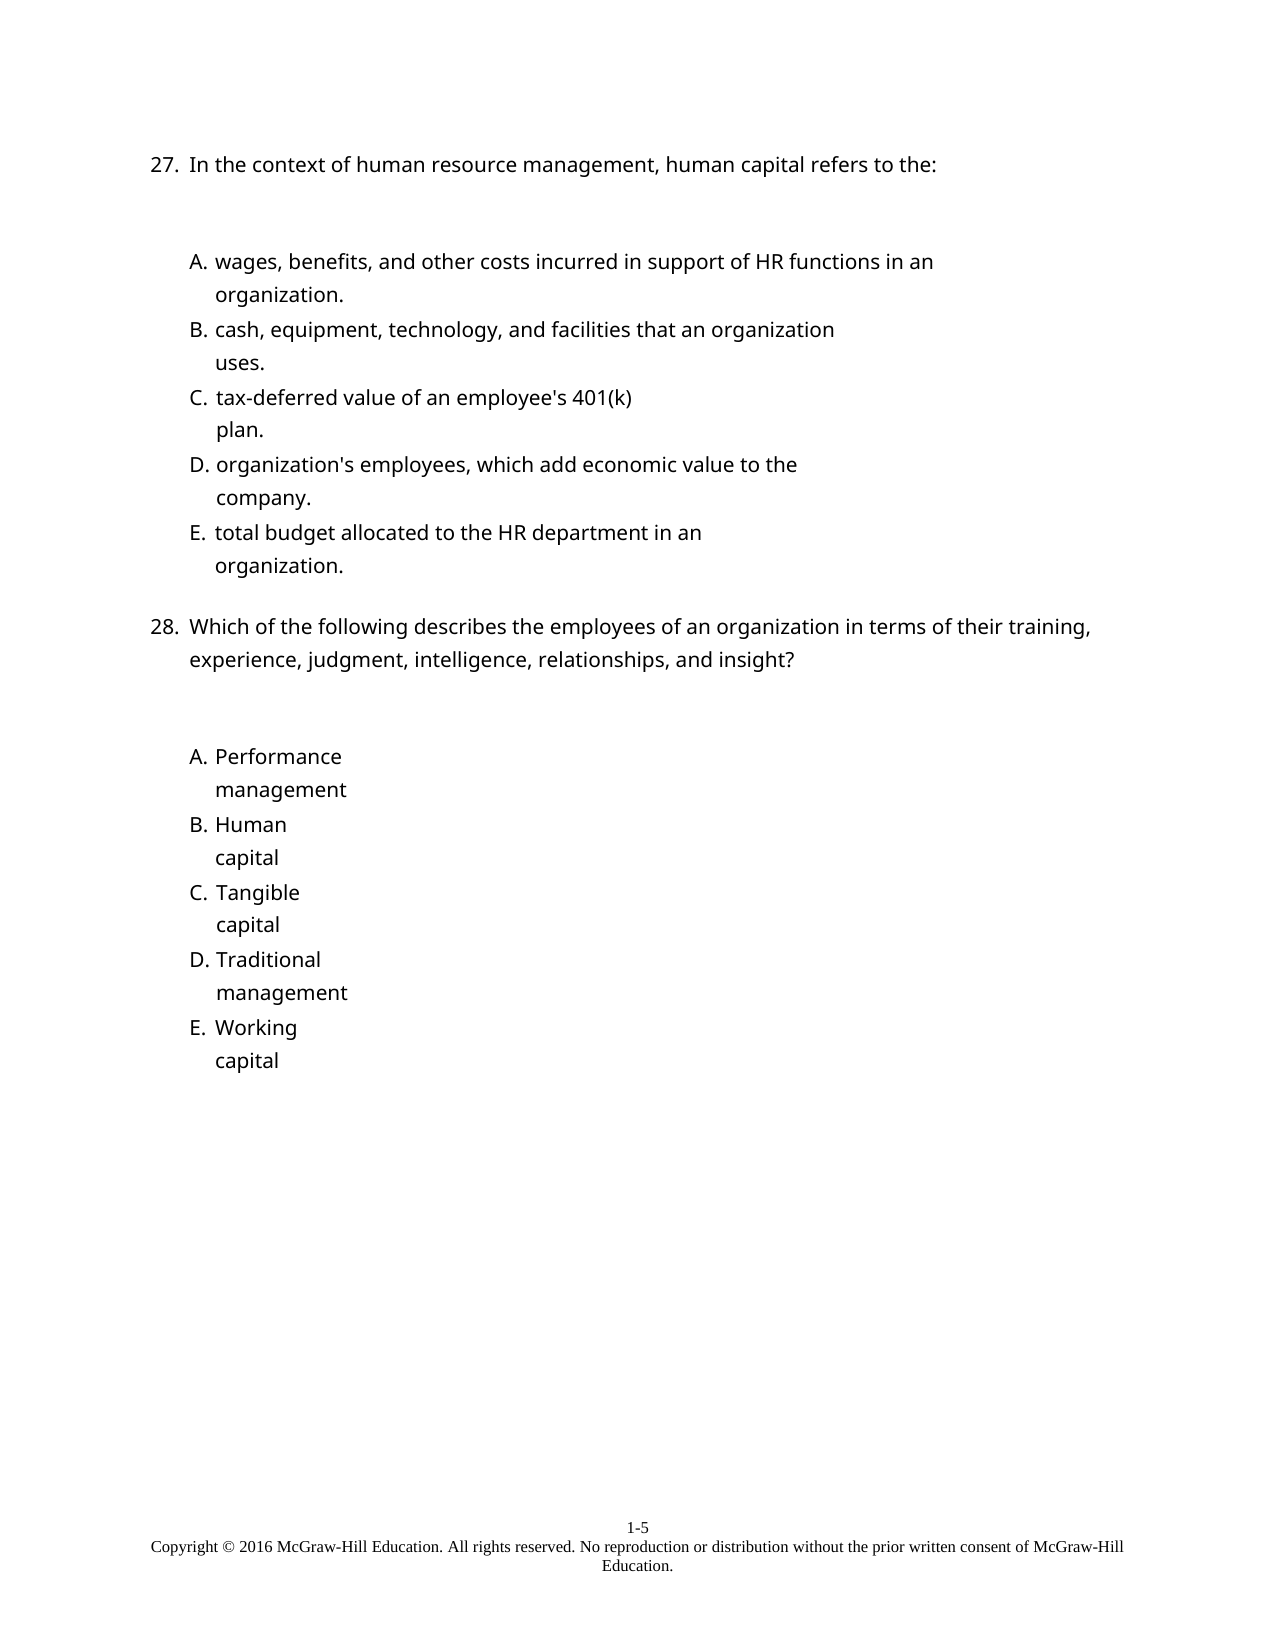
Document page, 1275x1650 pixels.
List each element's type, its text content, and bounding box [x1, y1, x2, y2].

table_header 28. [150, 613, 189, 1078]
table_header Which of the following describes the employees of an organization in terms of their training, experience, judgment, intelligence, relationships, and insight? [189, 613, 1125, 1078]
table_header 27. [150, 150, 189, 583]
table_header In the context of human resource management, human capital refers to the: [189, 150, 1125, 583]
